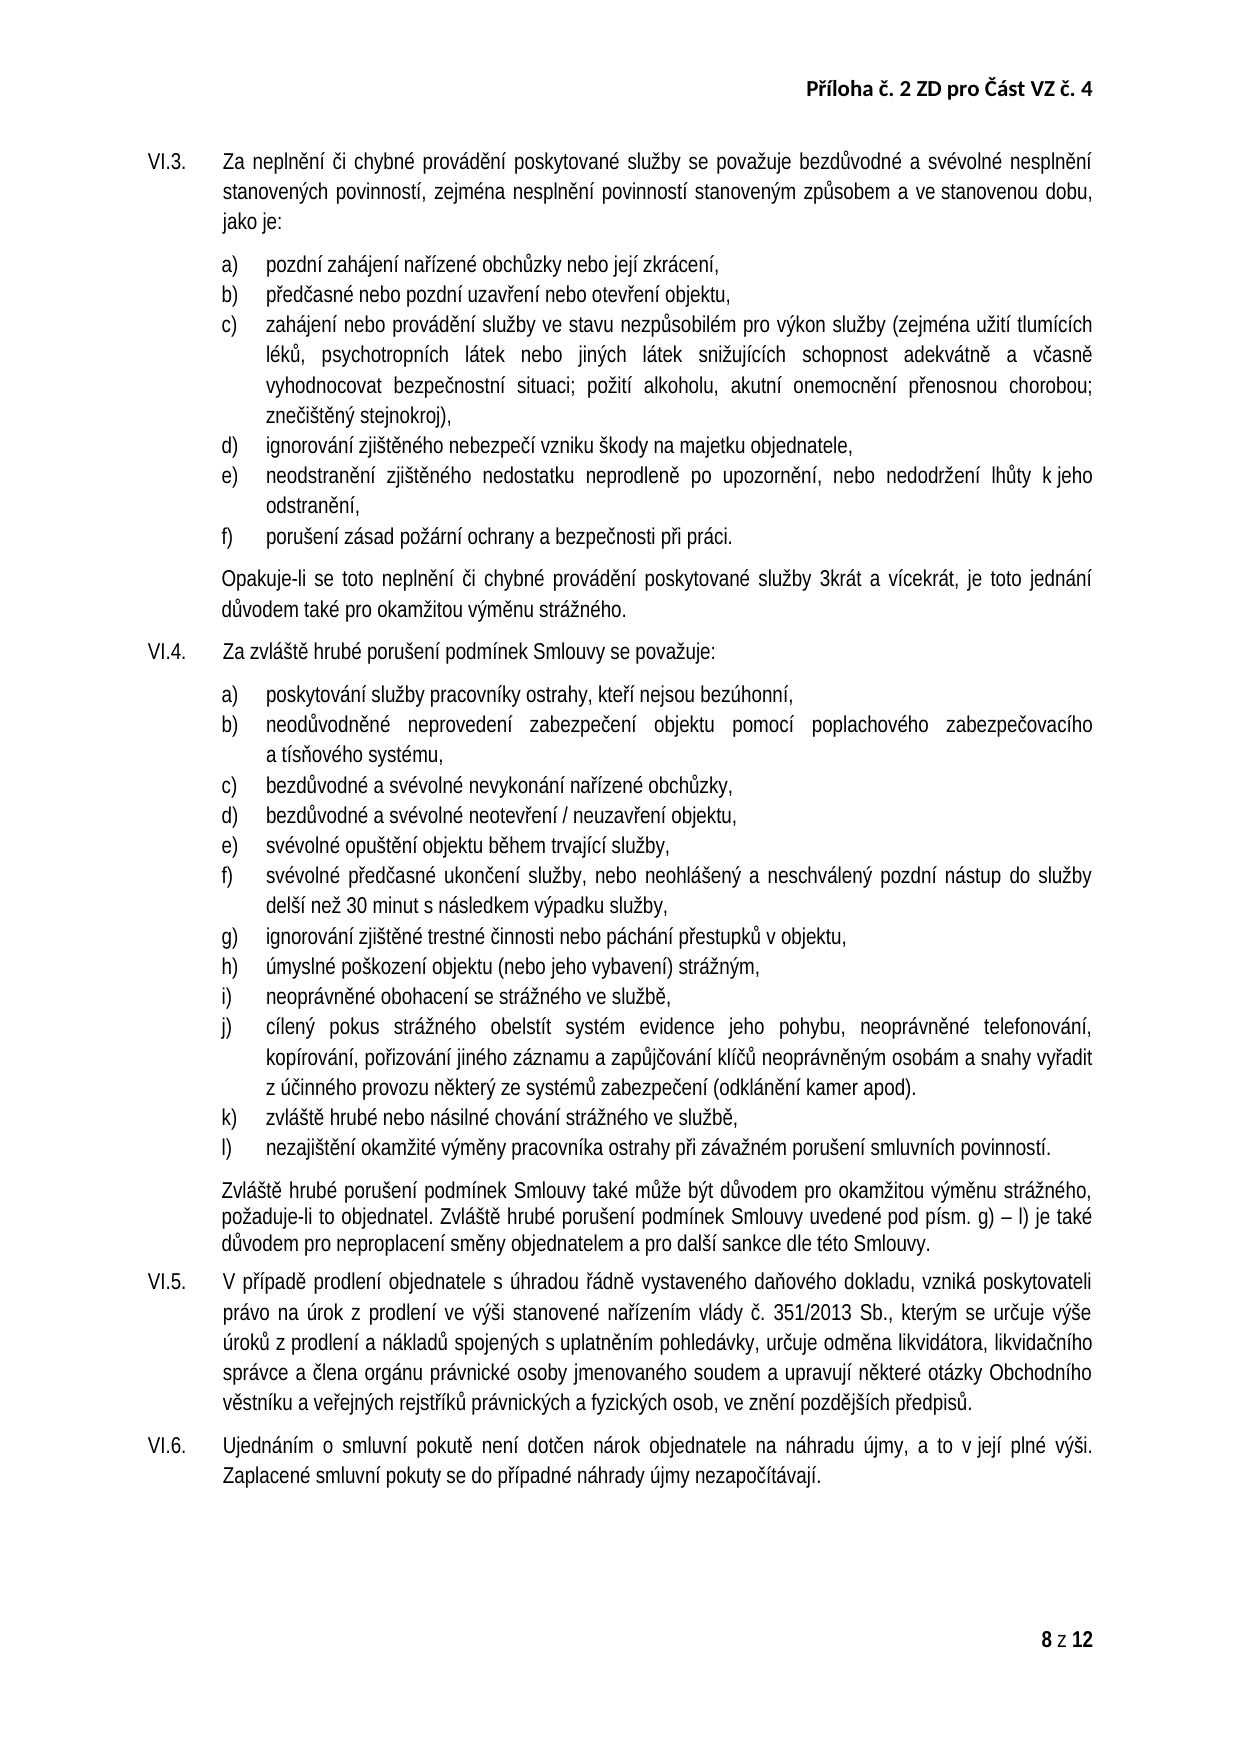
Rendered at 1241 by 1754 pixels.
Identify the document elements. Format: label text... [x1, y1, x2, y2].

list zvláště hrubé nebo násilné chování strážného ve službě, [221, 1104, 1093, 1130]
list Opakuje-li se toto neplnění či chybné provádění poskytované služby 3krát a vícekrát, je toto jednání důvodem také pro okamžitou výměnu strážného. [221, 565, 1093, 622]
list ignorování zjištěného nebezpečí vzniku škody na majetku objednatele, [221, 432, 1093, 458]
list neodstranění zjištěného nedostatku neprodleně po upozornění, nebo nedodržení lhůty k jeho odstranění, [221, 462, 1093, 519]
list neoprávněné obohacení se strážného ve službě, [221, 983, 1093, 1009]
list úmyslné poškození objektu (nebo jeho vybavení) strážným, [221, 953, 1093, 979]
list neodůvodněné neprovedení zabezpečení objektu pomocí poplachového zabezpečovacího a tísňového systému, [221, 711, 1093, 768]
list ignorování zjištěné trestné činnosti nebo páchání přestupků v objektu, [221, 923, 1093, 949]
text Zvláště hrubé porušení podmínek Smlouvy také může být důvodem pro okamžitou výměnu strážného, požaduje-li to objednatel. Zvláště hrubé porušení podmínek Smlouvy uvedené pod písm. g) – l) je také důvodem pro neproplacení směny objednatelem a pro další sankce dle této Smlouvy. [221, 1177, 1093, 1256]
list poskytování služby pracovníky ostrahy, kteří nejsou bezúhonní, [221, 681, 1093, 707]
list pozdní zahájení nařízené obchůzky nebo její zkrácení, [221, 251, 1093, 277]
list svévolné opuštění objektu během trvající služby, [221, 832, 1093, 858]
list porušení zásad požární ochrany a bezpečnosti při práci. [221, 523, 1093, 549]
list předčasné nebo pozdní uzavření nebo otevření objektu, [221, 281, 1093, 307]
list Ujednáním o smluvní pokutě není dotčen nárok objednatele na náhradu újmy, a to v její plné výši. Zaplacené smluvní pokuty se do případné náhrady újmy nezapočítávají. [148, 1432, 1093, 1488]
list svévolné předčasné ukončení služby, nebo neohlášený a neschválený pozdní nástup do služby delší než 30 minut s následkem výpadku služby, [221, 862, 1093, 919]
list Za neplnění či chybné provádění poskytované služby se považuje bezdůvodné a svévolné nesplnění stanovených povinností, zejména nesplnění povinností stanoveným způsobem a ve stanovenou dobu, jako je: [148, 148, 1093, 234]
list cílený pokus strážného obelstít systém evidence jeho pohybu, neoprávněné telefonování, kopírování, pořizování jiného záznamu a zapůjčování klíčů neoprávněným osobám a snahy vyřadit z účinného provozu některý ze systémů zabezpečení (odklánění kamer apod). [221, 1013, 1093, 1100]
list zahájení nebo provádění služby ve stavu nezpůsobilém pro výkon služby (zejména užití tlumících léků, psychotropních látek nebo jiných látek snižujících schopnost adekvátně a včasně vyhodnocovat bezpečnostní situaci; požití alkoholu, akutní onemocnění přenosnou chorobou; znečištěný stejnokroj), [221, 311, 1093, 428]
list V případě prodlení objednatele s úhradou řádně vystaveného daňového dokladu, vzniká poskytovateli právo na úrok z prodlení ve výši stanovené nařízením vlády č. 351/2013 Sb., kterým se určuje výše úroků z prodlení a nákladů spojených s uplatněním pohledávky, určuje odměna likvidátora, likvidačního správce a člena orgánu právnické osoby jmenovaného soudem a upravují některé otázky Obchodního věstníku a veřejných rejstříků právnických a fyzických osob, ve znění pozdějších předpisů. [148, 1268, 1093, 1416]
list nezajištění okamžité výměny pracovníka ostrahy při závažném porušení smluvních povinností. [221, 1134, 1093, 1160]
list bezdůvodné a svévolné nevykonání nařízené obchůzky, [221, 772, 1093, 798]
list Za zvláště hrubé porušení podmínek Smlouvy se považuje: [148, 638, 1093, 664]
list bezdůvodné a svévolné neotevření / neuzavření objektu, [221, 802, 1093, 828]
